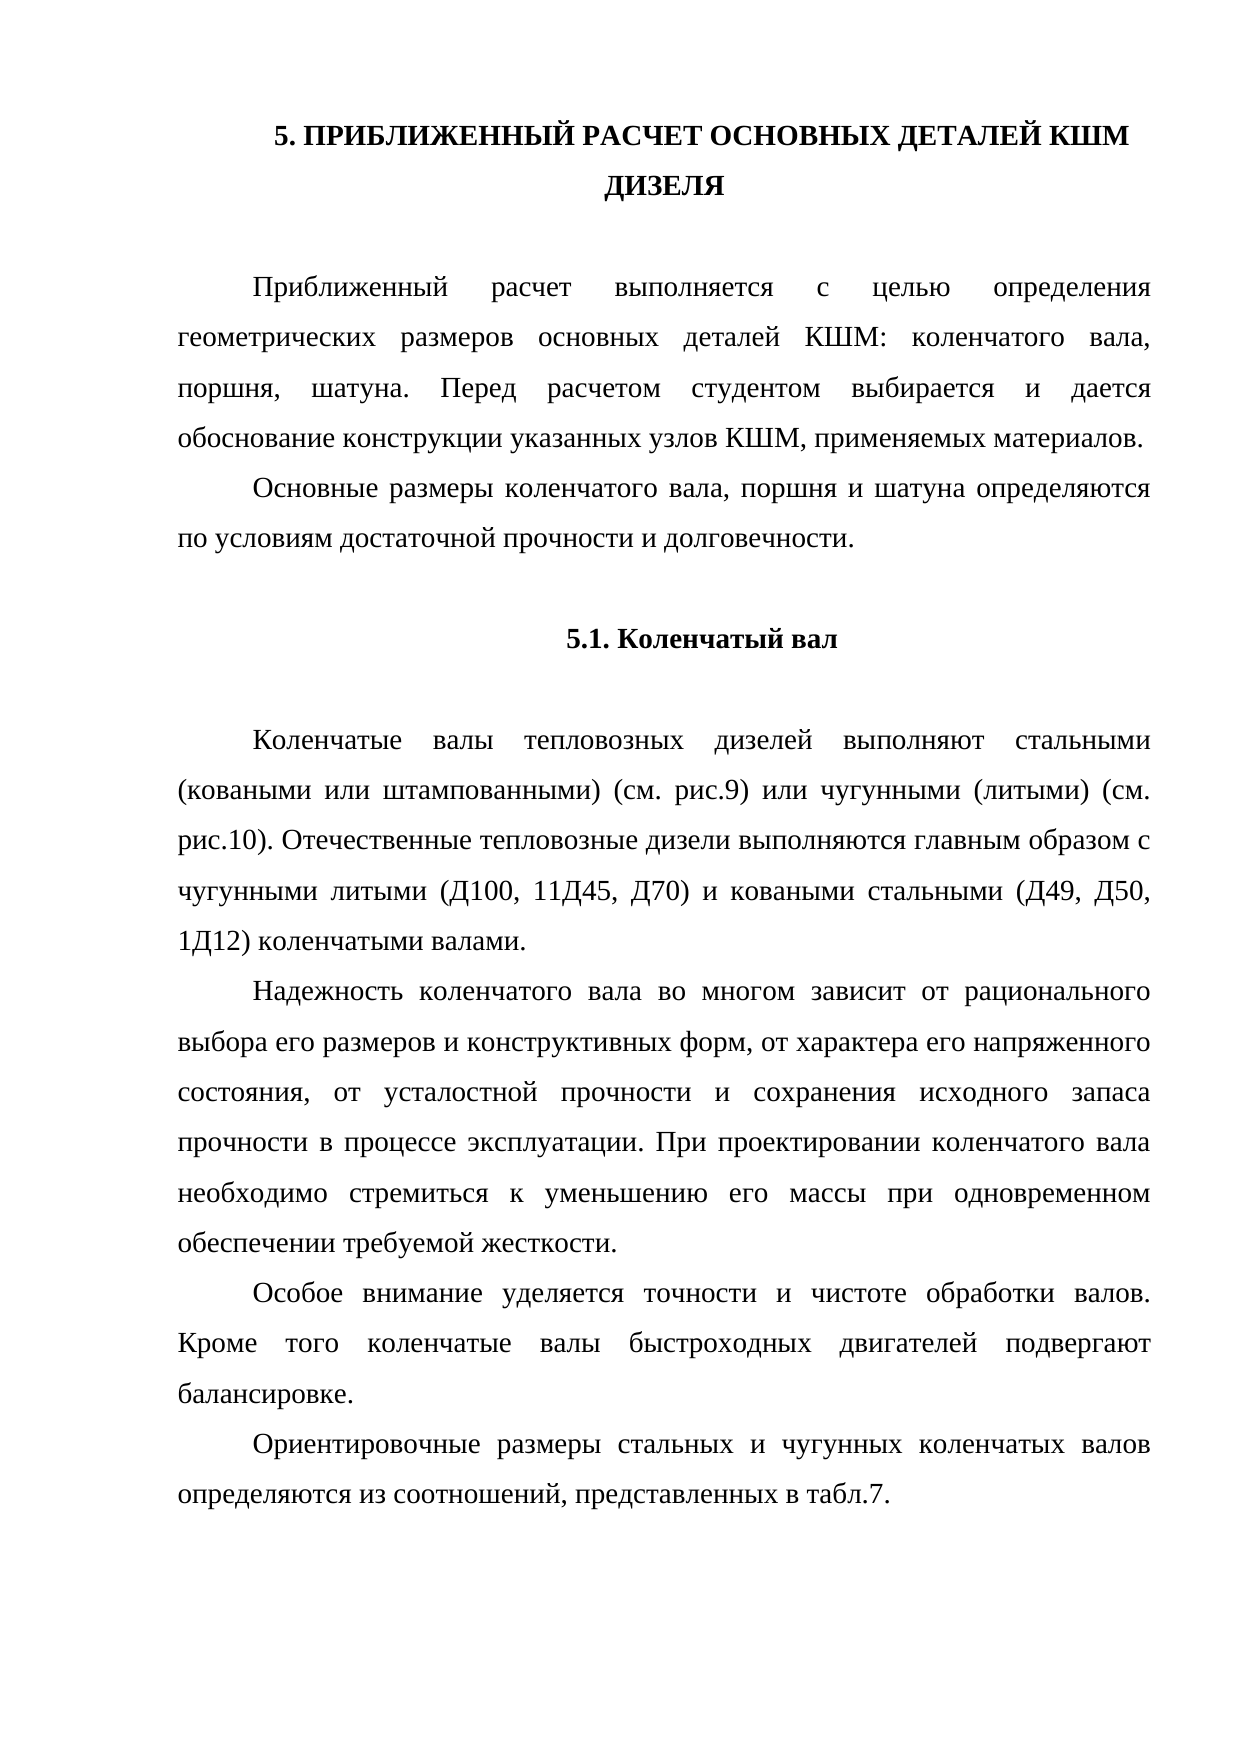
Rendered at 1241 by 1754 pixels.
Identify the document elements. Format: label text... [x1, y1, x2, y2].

text Особое внимание уделяется точности и чистоте обработки валов. Кроме того коленчатые валы быстроходных двигателей подвергают балансировке. [177, 1275, 1152, 1409]
text 5.1. Коленчатый вал [177, 621, 1152, 655]
text Приближенный расчет выполняется с целью определения геометрических размеров основных деталей КШМ: коленчатого вала, поршня, шатуна. Перед расчетом студентом выбирается и дается обоснование конструкции указанных узлов КШМ, применяемых материалов. [177, 269, 1152, 453]
text Основные размеры коленчатого вала, поршня и шатуна определяются по условиям достаточной прочности и долговечности. [177, 470, 1152, 554]
text Надежность коленчатого вала во многом зависит от рационального выбора его размеров и конструктивных форм, от характера его напряженного состояния, от усталостной прочности и сохранения исходного запаса прочности в процессе эксплуатации. При проектировании коленчатого вала необходимо стремиться к уменьшению его массы при одновременном обеспечении требуемой жесткости. [177, 973, 1152, 1258]
text Коленчатые валы тепловозных дизелей выполняют стальными (коваными или штампованными) (см. рис.9) или чугунными (литыми) (см. рис.10). Отечественные тепловозные дизели выполняются главным образом с чугунными литыми (Д100, 11Д45, Д70) и коваными стальными (Д49, Д50, 1Д12) коленчатыми валами. [177, 722, 1152, 957]
text 5. ПРИБЛИЖЕННЫЙ РАСЧЕТ ОСНОВНЫХ ДЕТАЛЕЙ КШМ ДИЗЕЛЯ [177, 118, 1152, 202]
text Ориентировочные размеры стальных и чугунных коленчатых валов определяются из соотношений, представленных в табл.7. [177, 1426, 1152, 1510]
